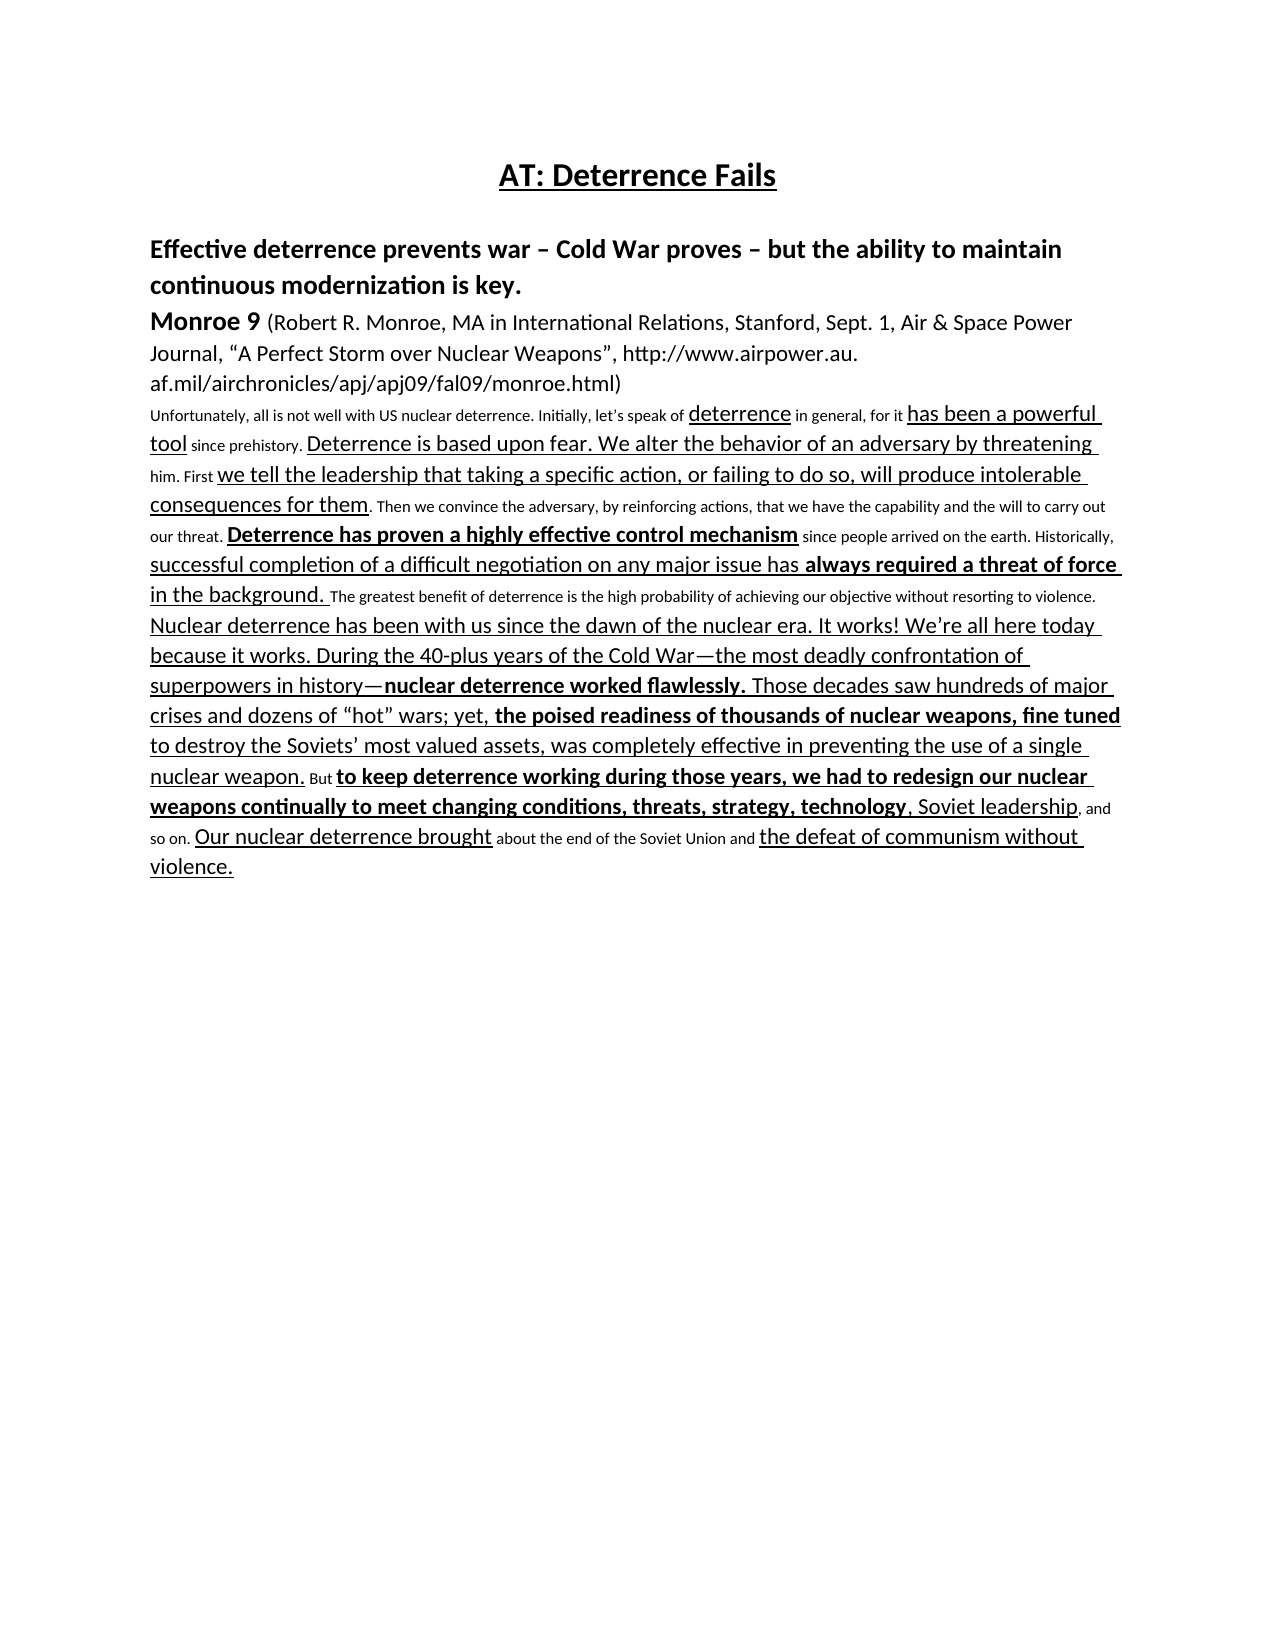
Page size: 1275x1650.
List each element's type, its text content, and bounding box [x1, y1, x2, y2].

text Monroe 9 (Robert R. Monroe, MA in International Relations, Stanford, Sept. 1, Air & Space Power Journal, “A Perfect Storm over Nuclear Weapons”, http://www.airpower.au. af.mil/airchronicles/apj/apj09/fal09/monroe.html) [150, 304, 1125, 397]
text Unfortunately, all is not well with US nuclear deterrence. Initially, let’s speak of deterrence in general, for it has been a powerful tool since prehistory. Deterrence is based upon fear. We alter the behavior of an adversary by threatening him. First we tell the leadership that taking a specific action, or failing to do so, will produce intolerable consequences for them. Then we convince the adversary, by reinforcing actions, that we have the capability and the will to carry out our threat. Deterrence has proven a highly effective control mechanism since people arrived on the earth. Historically, successful completion of a difficult negotiation on any major issue has always required a threat of force in the background. The greatest benefit of deterrence is the high probability of achieving our objective without resorting to violence. Nuclear deterrence has been with us since the dawn of the nuclear era. It works! We’re all here today because it works. During the 40-plus years of the Cold War—the most deadly confrontation of superpowers in history—nuclear deterrence worked flawlessly. Those decades saw hundreds of major crises and dozens of “hot” wars; yet, the poised readiness of thousands of nuclear weapons, fine tuned to destroy the Soviets’ most valued assets, was completely effective in preventing the use of a single nuclear weapon. But to keep deterrence working during those years, we had to redesign our nuclear weapons continually to meet changing conditions, threats, strategy, technology, Soviet leadership, and so on. Our nuclear deterrence brought about the end of the Soviet Union and the defeat of communism without violence. [150, 399, 1125, 881]
subtitle Effective deterrence prevents war – Cold War proves – but the ability to maintain continuous modernization is key. [150, 232, 1125, 301]
subtitle AT: Deterrence Fails [150, 154, 1125, 195]
